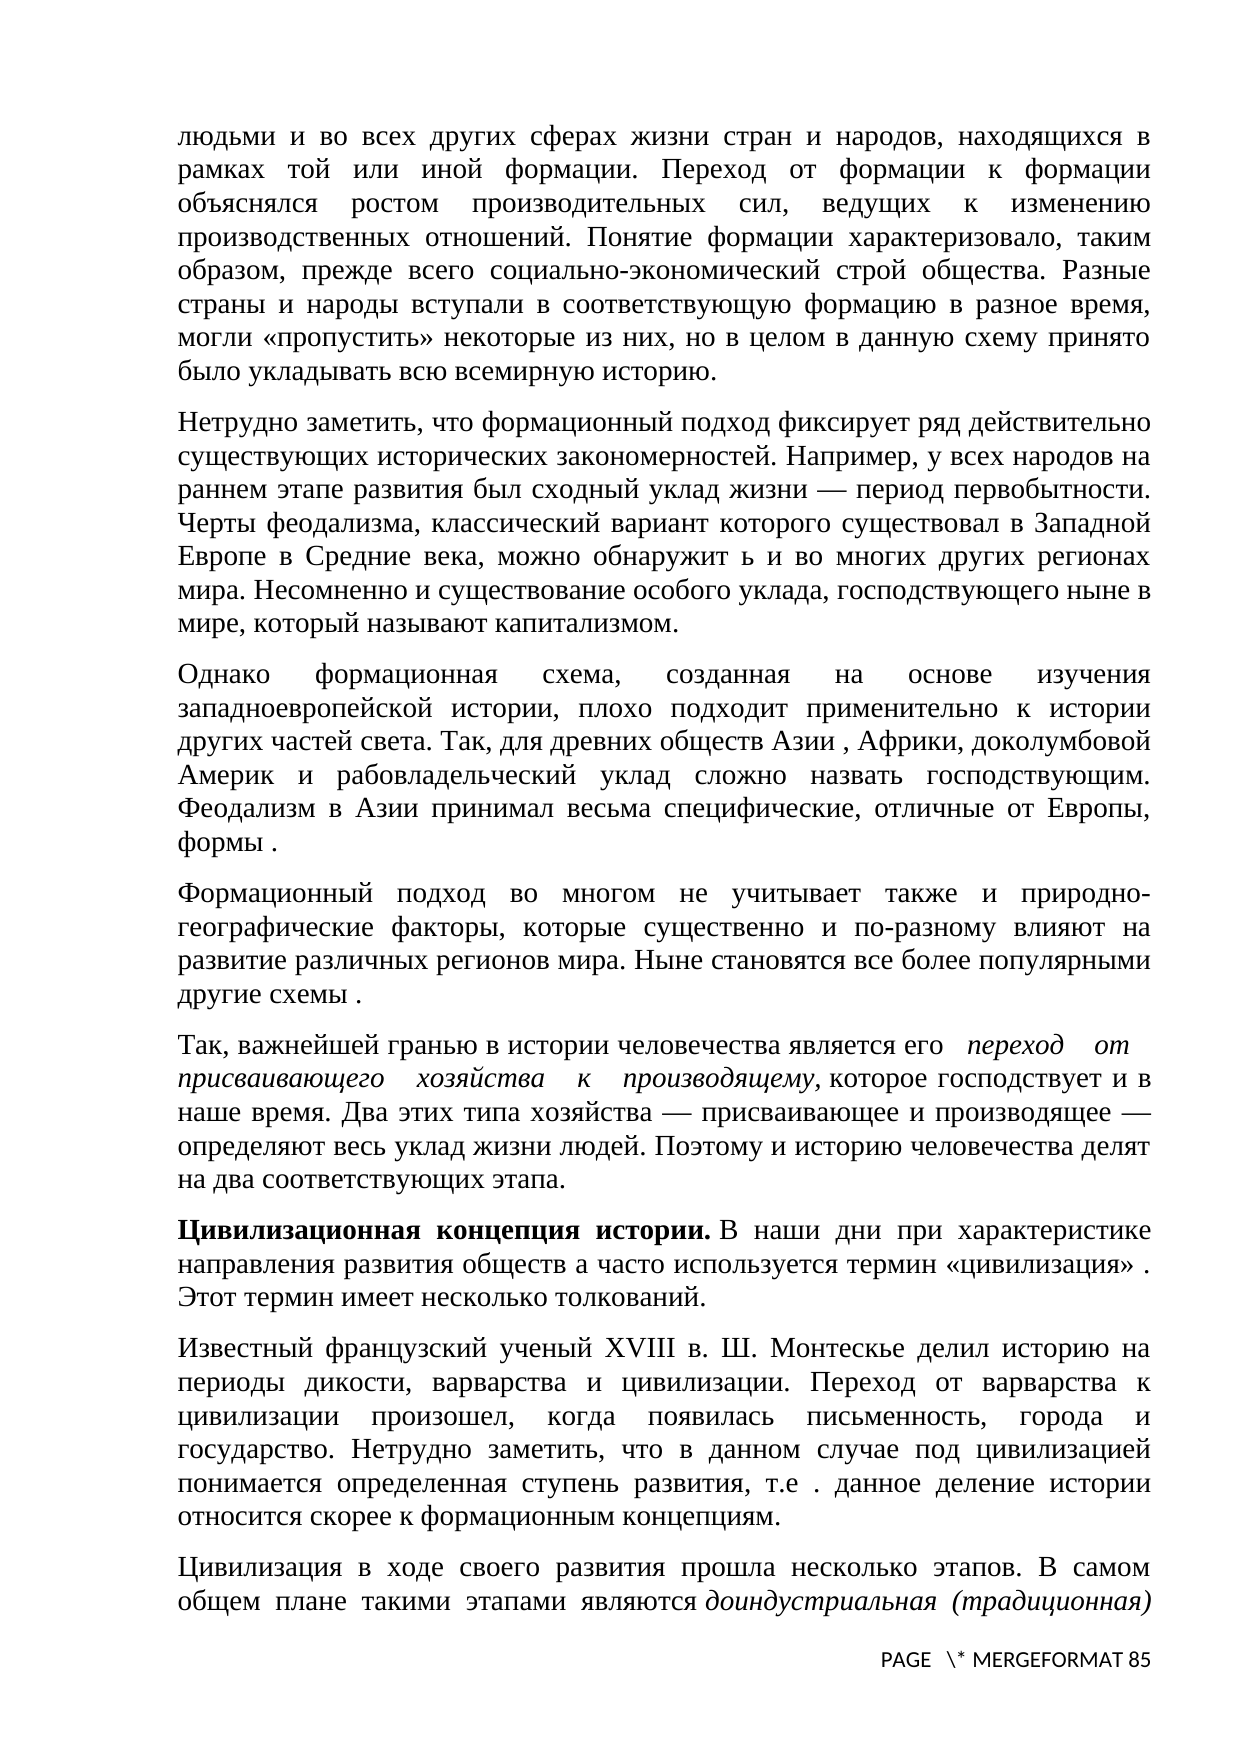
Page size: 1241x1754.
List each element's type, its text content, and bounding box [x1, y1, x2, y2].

text Нетрудно заметить, что формационный подход фиксирует ряд действительно существующих исторических закономерностей. Например, у всех народов на раннем этапе развития был сходный уклад жизни — период первобытности. Черты феодализма, классический вариант которого существовал в Западной Европе в Средние века, можно обнаружит ь и во многих других регионах мира. Несомненно и существование особого уклада, господствующего ныне в мире, который называют капитализмом. [177, 404, 1152, 639]
text Формационный подход во многом не учитывает также и природно-географические факторы, которые существенно и по-разному влияют на развитие различных регионов мира. Ныне становятся все более популярными другие схемы . [177, 875, 1152, 1009]
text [177, 1549, 1152, 1617]
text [177, 118, 1152, 386]
text Однако формационная схема, созданная на основе изучения западноевропейской истории, плохо подходит применительно к истории других частей света. Так, для древних обществ Азии , Африки, доколумбовой Америк и рабовладельческий уклад сложно назвать господствующим. Феодализм в Азии принимал весьма специфические, отличные от Европы, формы . [177, 656, 1152, 858]
text Так, важнейшей гранью в истории человечества является его переход от присваивающего хозяйства к производящему, которое господствует и в наше время. Два этих типа хозяйства — присваивающее и производящее — определяют весь уклад жизни людей. Поэтому и историю человечества делят на два соответствующих этапа. [177, 1027, 1152, 1195]
text Известный французский ученый XVIII в. Ш. Монтескье делил историю на периоды дикости, варварства и цивилизации. Переход от варварства к цивилизации произошел, когда появилась письменность, города и государство. Нетрудно заметить, что в данном случае под цивилизацией понимается определенная ступень развития, т.е . данное деление истории относится скорее к формационным концепциям. [177, 1331, 1152, 1532]
text Цивилизационная концепция истории. В наши дни при характеристике направления развития обществ а часто используется термин «цивилизация» . Этот термин имеет несколько толкований. [177, 1212, 1152, 1313]
